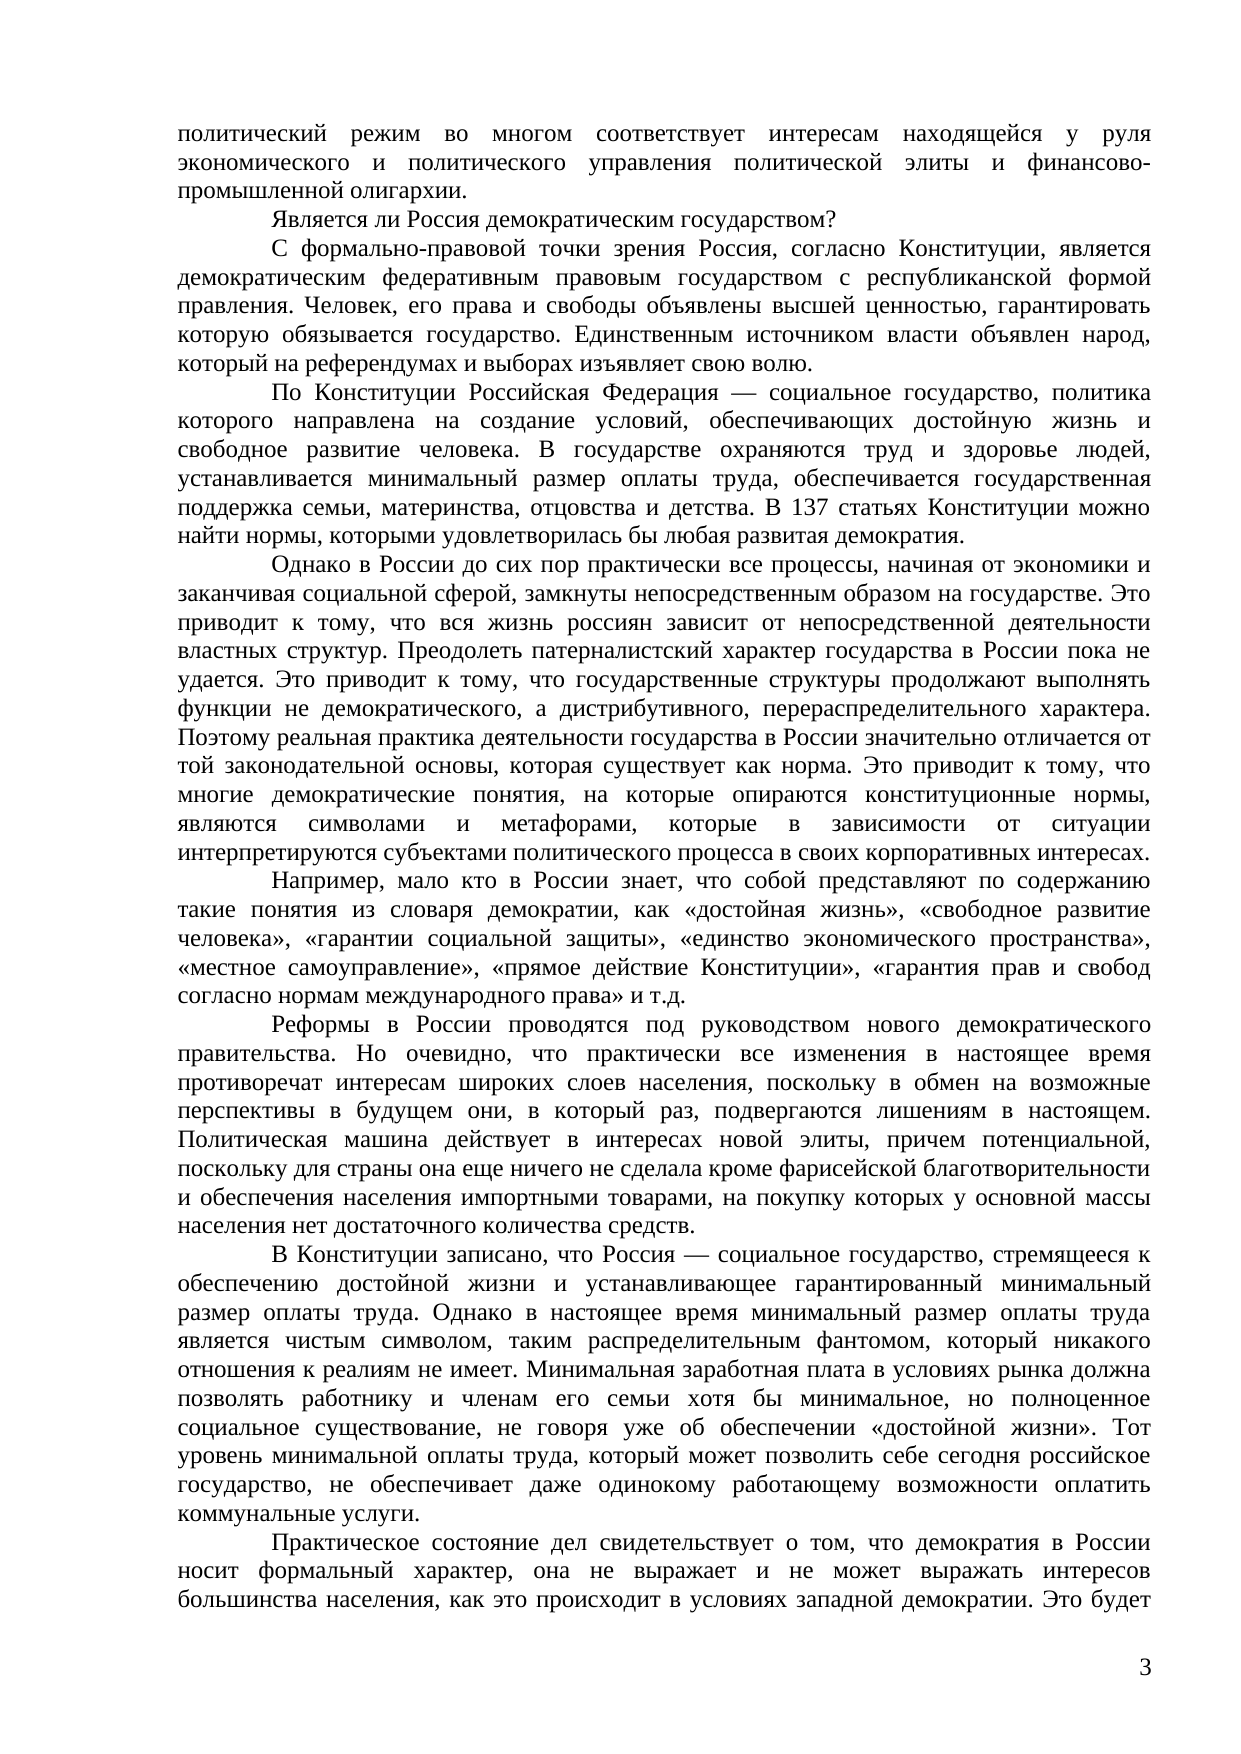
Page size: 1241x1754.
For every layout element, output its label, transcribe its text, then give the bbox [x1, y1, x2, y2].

text Является ли Россия демократическим государством? [177, 204, 1152, 233]
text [177, 118, 1152, 204]
text С формально-правовой точки зрения Россия, согласно Конституции, является демократическим федеративным правовым государством с республиканской формой правления. Человек, его права и свободы объявлены высшей ценностью, гарантировать которую обязывается государство. Единственным источником власти объявлен народ, который на референдумах и выборах изъявляет свою волю. [177, 233, 1152, 377]
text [177, 1527, 1152, 1613]
text Однако в России до сих пор практически все процессы, начиная от экономики и заканчивая социальной сферой, замкнуты непосредственным образом на государстве. Это приводит к тому, что вся жизнь россиян зависит от непосредственной деятельности властных структур. Преодолеть патерналистский характер государства в России пока не удается. Это приводит к тому, что государственные структуры продолжают выполнять функции не демократического, а дистрибутивного, перераспределительного характера. Поэтому реальная практика деятельности государства в России значительно отличается от той законодательной основы, которая существует как норма. Это приводит к тому, что многие демократические понятия, на которые опираются конституционные нормы, являются символами и метафорами, которые в зависимости от ситуации интерпретируются субъектами политического процесса в своих корпоративных интересах. [177, 549, 1152, 866]
text Реформы в России проводятся под руководством нового демократического правительства. Но очевидно, что практически все изменения в настоящее время противоречат интересам широких слоев населения, поскольку в обмен на возможные перспективы в будущем они, в который раз, подвергаются лишениям в настоящем. Политическая машина действует в интересах новой элиты, причем потенциальной, поскольку для страны она еще ничего не сделала кроме фарисейской благотворительности и обеспечения населения импортными товарами, на покупку которых у основной массы населения нет достаточного количества средств. [177, 1009, 1152, 1239]
text В Конституции записано, что Россия — социальное государство, стремящееся к обеспечению достойной жизни и устанавливающее гарантированный минимальный размер оплаты труда. Однако в настоящее время минимальный размер оплаты труда является чистым символом, таким распределительным фантомом, который никакого отношения к реалиям не имеет. Минимальная заработная плата в условиях рынка должна позволять работнику и членам его семьи хотя бы минимальное, но полноценное социальное существование, не говоря уже об обеспечении «достойной жизни». Тот уровень минимальной оплаты труда, который может позволить себе сегодня российское государство, не обеспечивает даже одинокому работающему возможности оплатить коммунальные услуги. [177, 1239, 1152, 1527]
text Например, мало кто в России знает, что собой представляют по содержанию такие понятия из словаря демократии, как «достойная жизнь», «свободное развитие человека», «гарантии социальной защиты», «единство экономического пространства», «местное самоуправление», «прямое действие Конституции», «гарантия прав и свобод согласно нормам международного права» и т.д. [177, 866, 1152, 1009]
text По Конституции Российская Федерация — социальное государство, политика которого направлена на создание условий, обеспечивающих достойную жизнь и свободное развитие человека. В государстве охраняются труд и здоровье людей, устанавливается минимальный размер оплаты труда, обеспечивается государственная поддержка семьи, материнства, отцовства и детства. В 137 статьях Конституции можно найти нормы, которыми удовлетворилась бы любая развитая демократия. [177, 377, 1152, 549]
